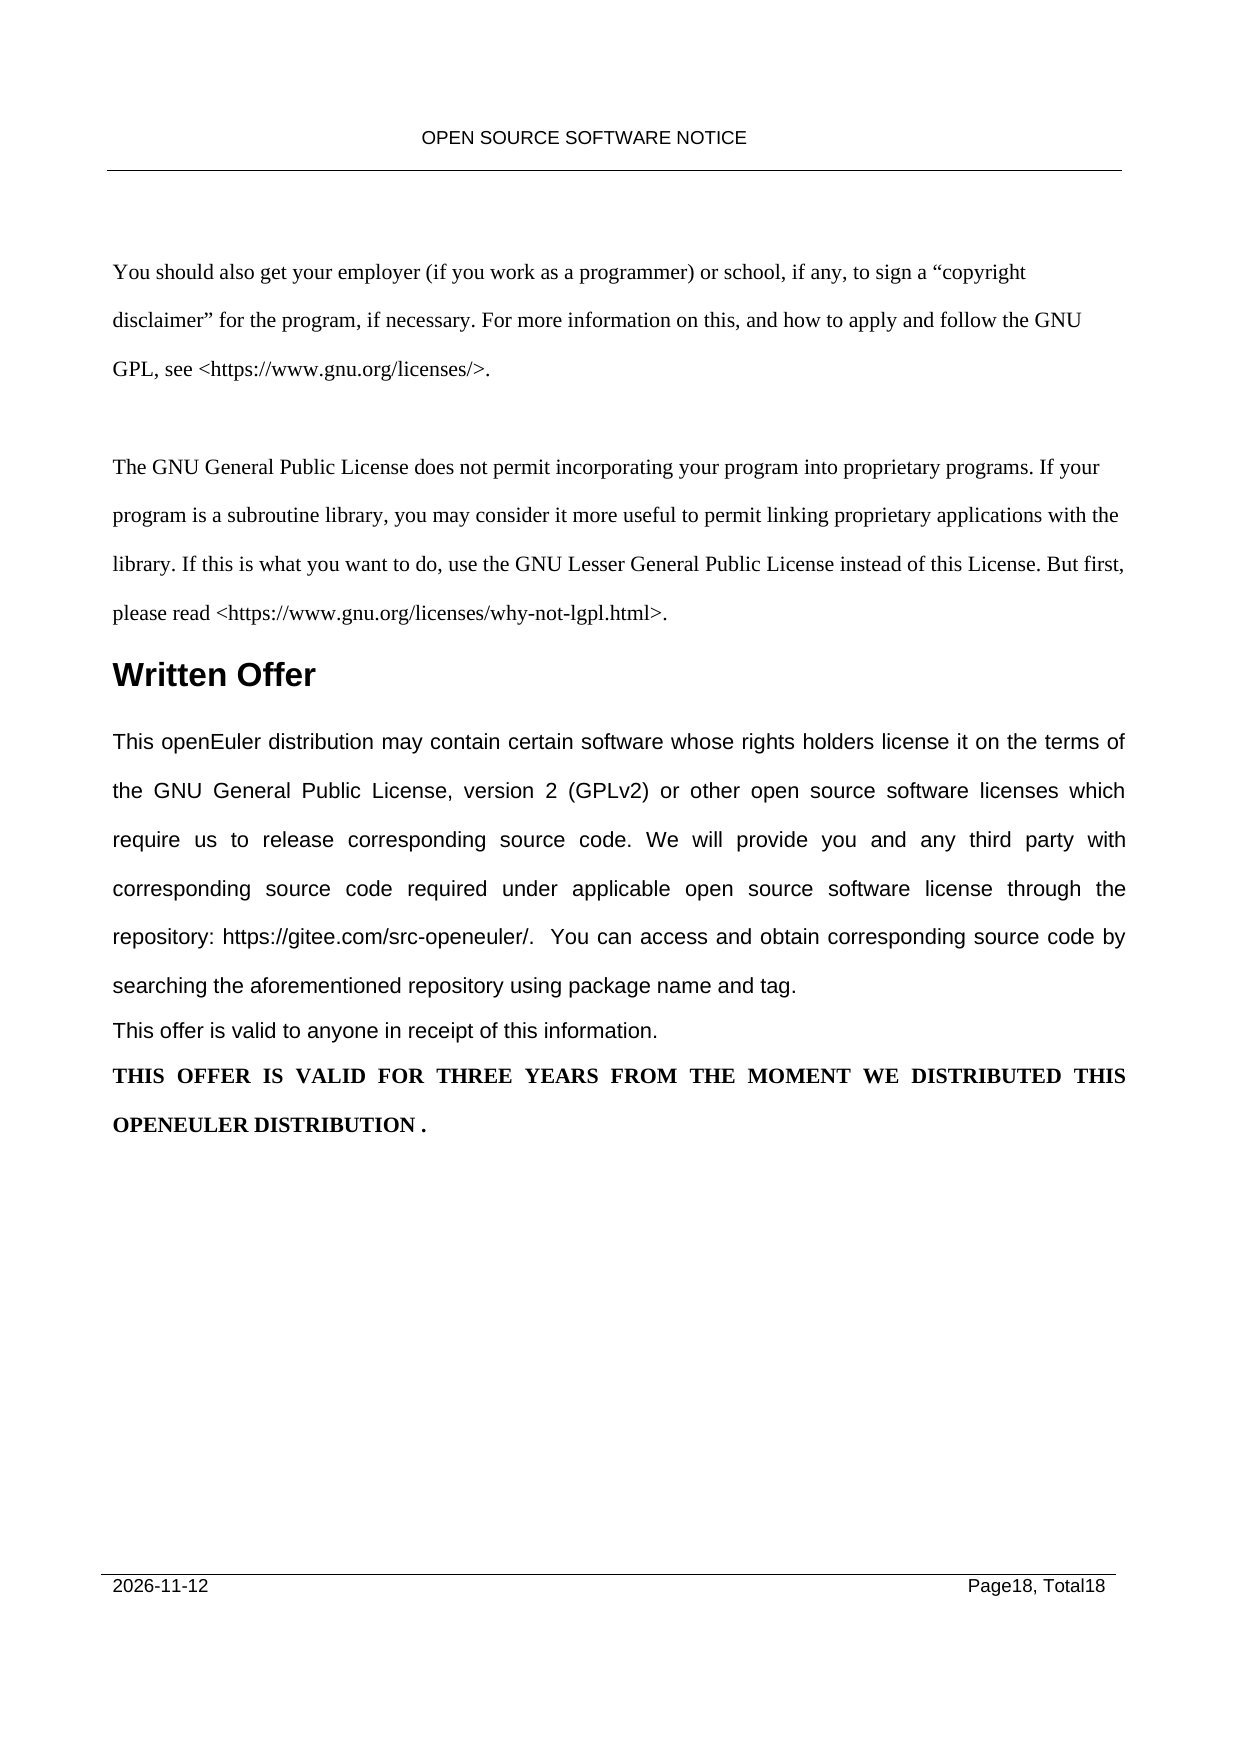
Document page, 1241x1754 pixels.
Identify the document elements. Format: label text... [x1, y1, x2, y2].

text THIS OFFER IS VALID FOR THREE YEARS FROM THE MOMENT WE DISTRIBUTED THIS OPENEULER DISTRIBUTION . [112, 1059, 1128, 1141]
text This offer is valid to anyone in receipt of this information. [112, 1014, 1128, 1047]
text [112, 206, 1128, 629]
text This openEuler distribution may contain certain software whose rights holders license it on the terms of the GNU General Public License, version 2 (GPLv2) or other open source software licenses which require us to release corresponding source code. We will provide you and any third party with corresponding source code required under applicable open source software license through the repository: https://gitee.com/src-openeuler/. You can access and obtain corresponding source code by searching the aforementioned repository using package name and tag. [112, 726, 1128, 1002]
text Written Offer [112, 641, 1128, 706]
